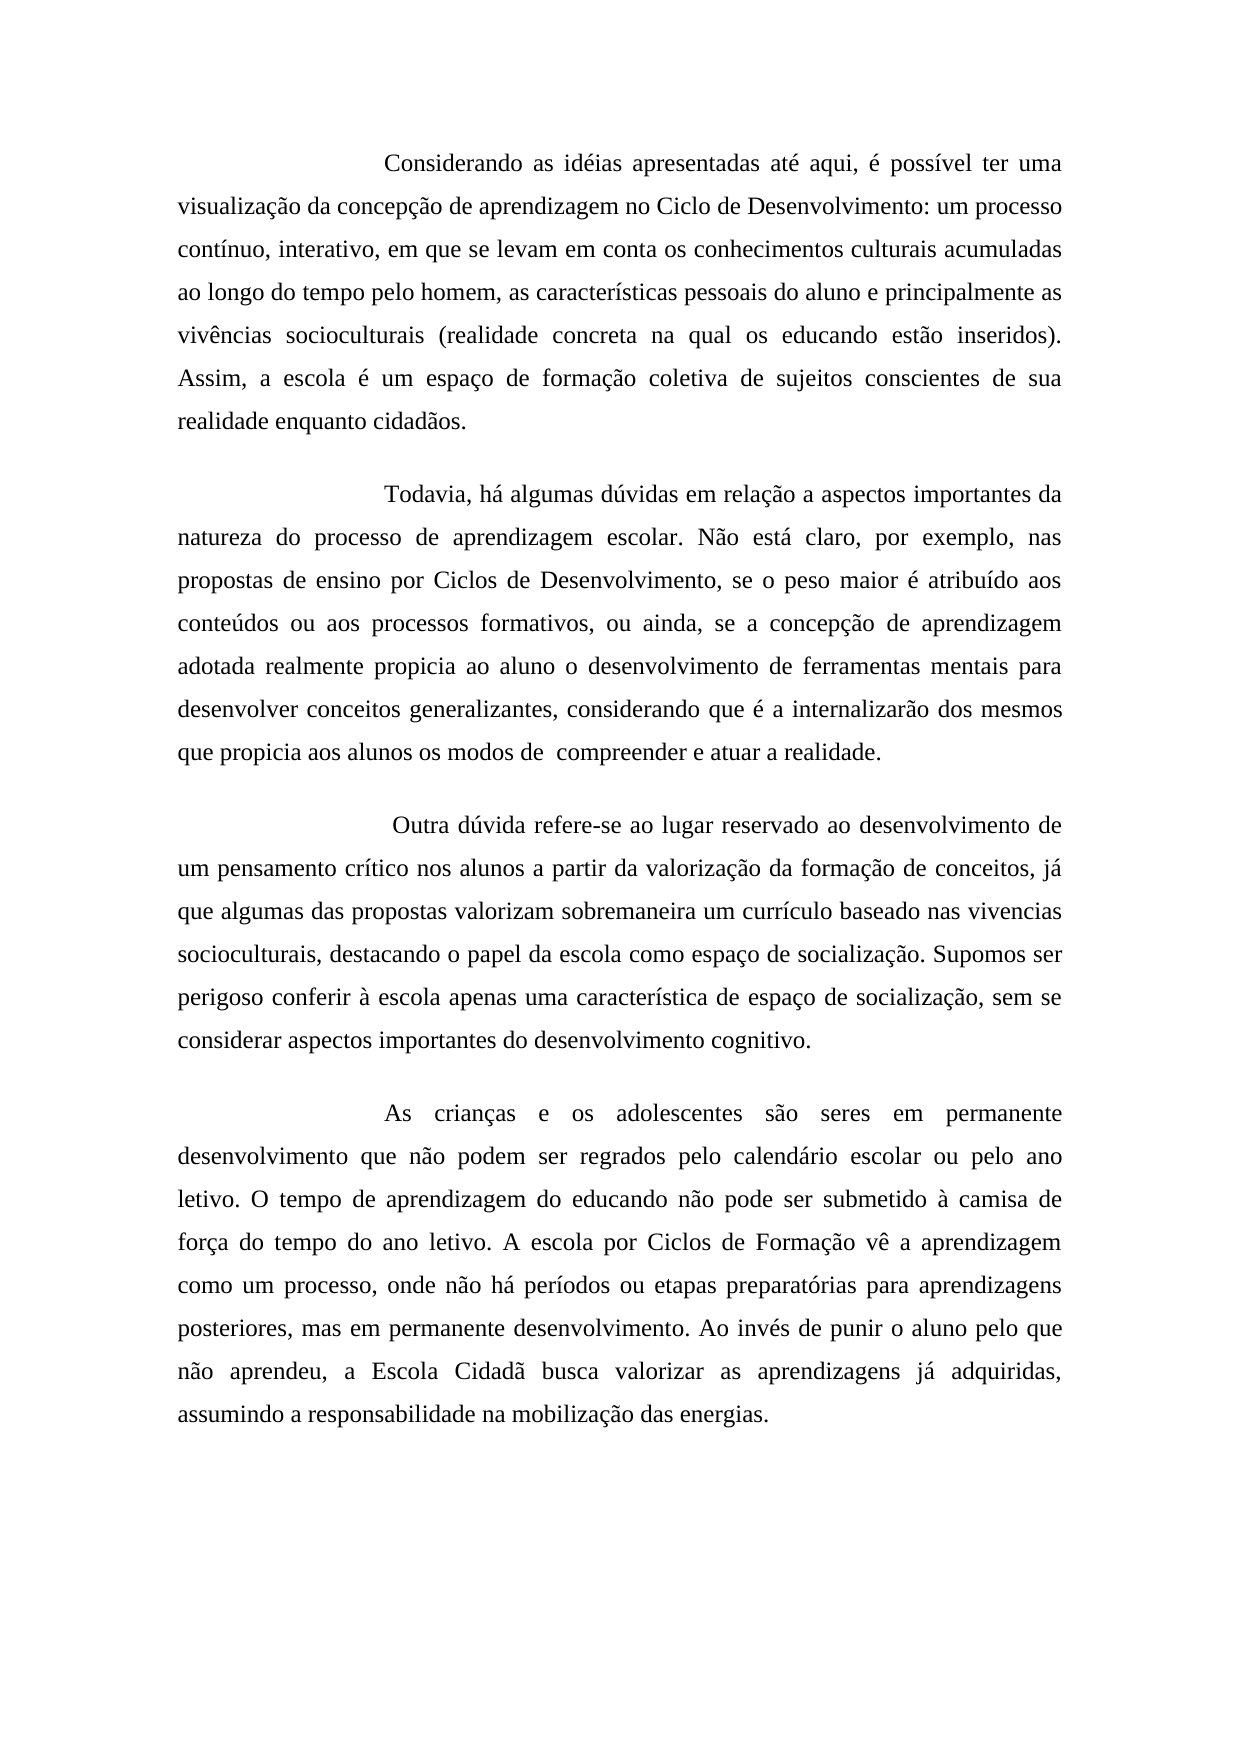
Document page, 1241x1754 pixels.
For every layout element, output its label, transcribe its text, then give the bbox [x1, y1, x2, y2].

text Outra dúvida refere-se ao lugar reservado ao desenvolvimento de um pensamento crítico nos alunos a partir da valorização da formação de conceitos, já que algumas das propostas valorizam sobremaneira um currículo baseado nas vivencias socioculturais, destacando o papel da escola como espaço de socialização. Supomos ser perigoso conferir à escola apenas uma característica de espaço de socialização, sem se considerar aspectos importantes do desenvolvimento cognitivo. [177, 810, 1063, 1054]
text Considerando as idéias apresentadas até aqui, é possível ter uma visualização da concepção de aprendizagem no Ciclo de Desenvolvimento: um processo contínuo, interativo, em que se levam em conta os conhecimentos culturais acumuladas ao longo do tempo pelo homem, as características pessoais do aluno e principalmente as vivências socioculturais (realidade concreta na qual os educando estão inseridos). Assim, a escola é um espaço de formação coletiva de sujeitos conscientes de sua realidade enquanto cidadãos. [177, 148, 1063, 435]
text Todavia, há algumas dúvidas em relação a aspectos importantes da natureza do processo de aprendizagem escolar. Não está claro, por exemplo, nas propostas de ensino por Ciclos de Desenvolvimento, se o peso maior é atribuído aos conteúdos ou aos processos formativos, ou ainda, se a concepção de aprendizagem adotada realmente propicia ao aluno o desenvolvimento de ferramentas mentais para desenvolver conceitos generalizantes, considerando que é a internalizarão dos mesmos que propicia aos alunos os modos de compreender e atuar a realidade. [177, 479, 1063, 766]
text As crianças e os adolescentes são seres em permanente desenvolvimento que não podem ser regrados pelo calendário escolar ou pelo ano letivo. O tempo de aprendizagem do educando não pode ser submetido à camisa de força do tempo do ano letivo. A escola por Ciclos de Formação vê a aprendizagem como um processo, onde não há períodos ou etapas preparatórias para aprendizagens posteriores, mas em permanente desenvolvimento. Ao invés de punir o aluno pelo que não aprendeu, a Escola Cidadã busca valorizar as aprendizagens já adquiridas, assumindo a responsabilidade na mobilização das energias. [177, 1098, 1063, 1428]
